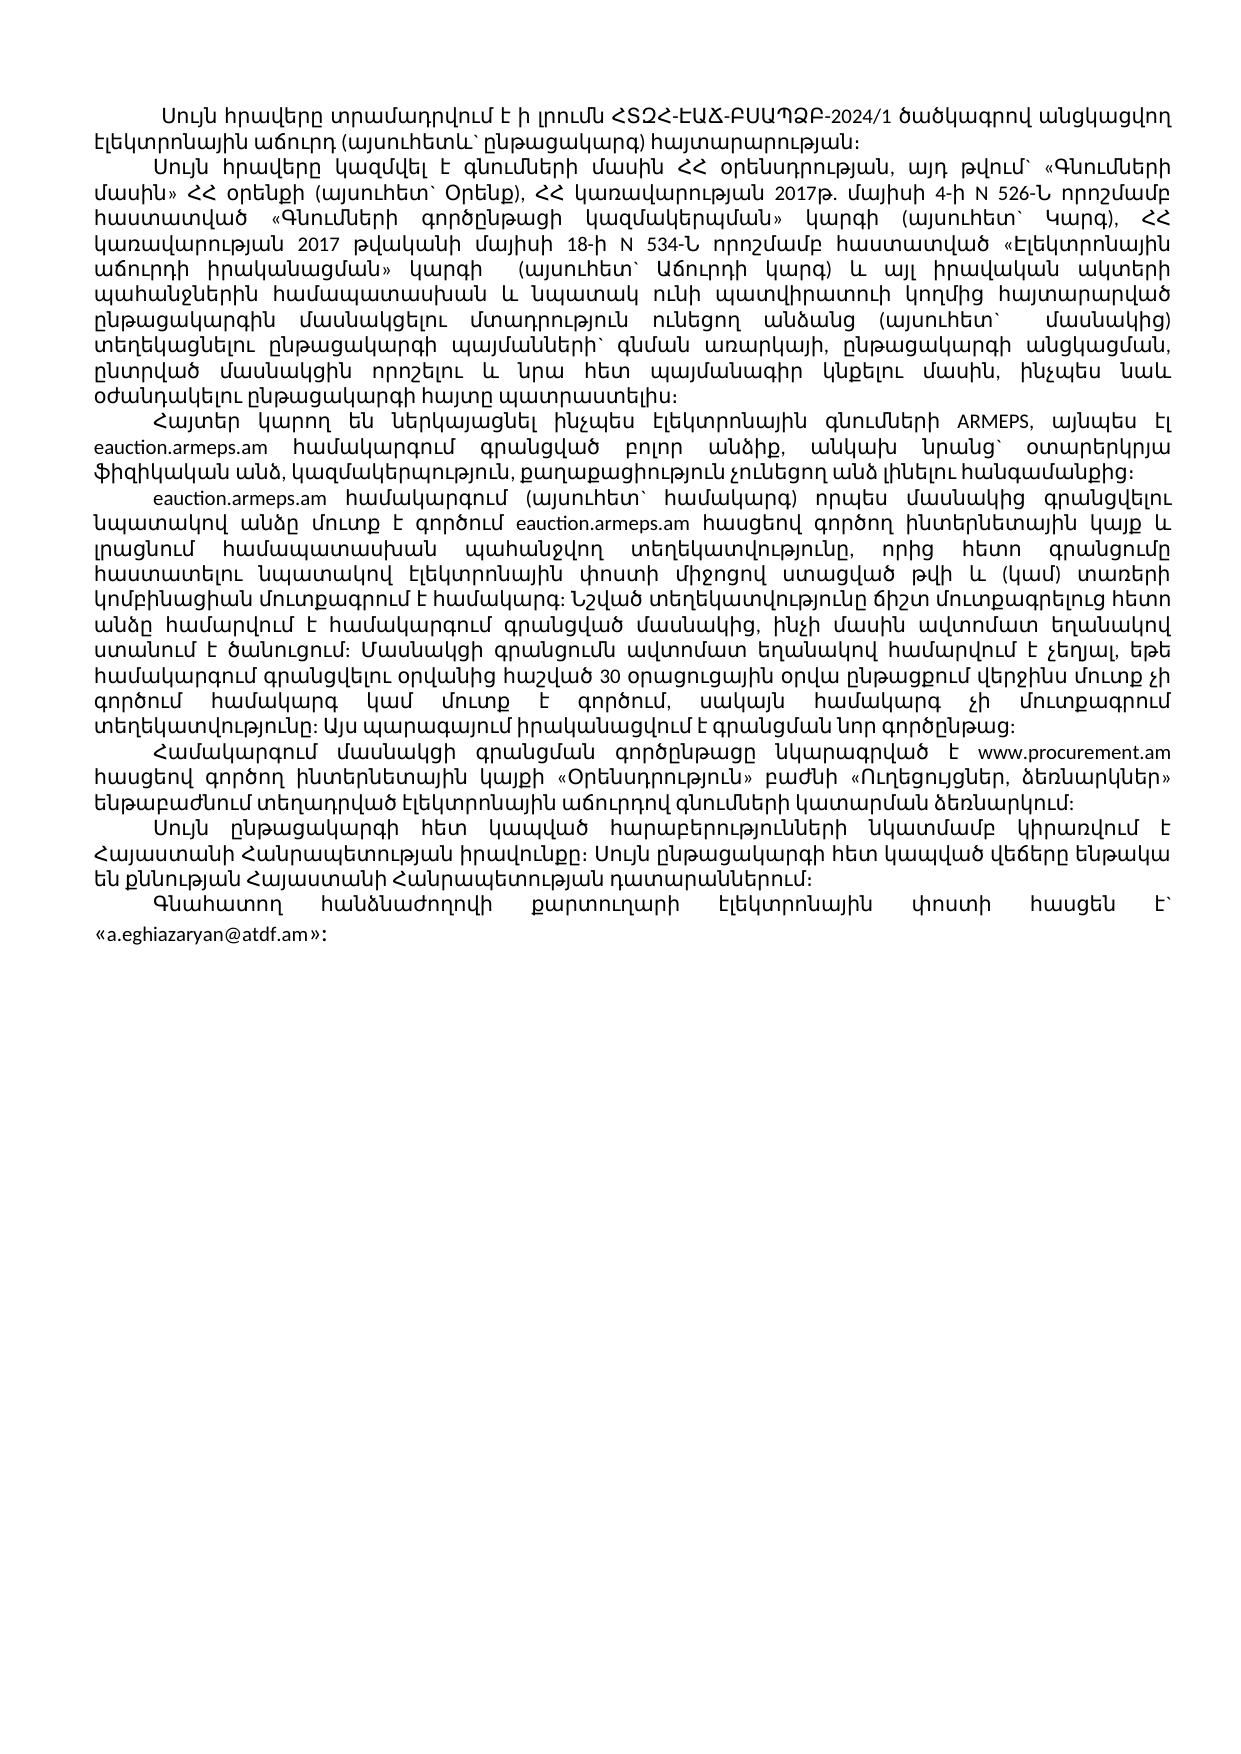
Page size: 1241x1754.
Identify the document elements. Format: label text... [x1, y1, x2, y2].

text Հայտեր կարող են ներկայացնել ինչպես էլեկտրոնային գնումների ARMEPS, այնպես էլ eauction.armeps.am համակարգում գրանցված բոլոր անձիք, անկախ նրանց` օտարերկրյա ֆիզիկական անձ, կազմակերպություն, քաղաքացիություն չունեցող անձ լինելու հանգամանքից։ [94, 409, 1171, 485]
text Համակարգում մասնակցի գրանցման գործընթացը նկարագրված է www.procurement.am հասցեով գործող ինտերնետային կայքի «Օրենսդրություն» բաժնի «Ուղեցույցներ, ձեռնարկներ» ենթաբաժնում տեղադրված էլեկտրոնային աճուրդով գնումների կատարման ձեռնարկում: [94, 739, 1171, 815]
text Գնահատող հանձնաժողովի քարտուղարի էլեկտրոնային փոստի հասցեն է` «a.eghiazaryan@atdf.am»: [94, 892, 1171, 948]
text Սույն ընթացակարգի հետ կապված հարաբերությունների նկատմամբ կիրառվում է Հայաստանի Հանրապետության իրավունքը։ Սույն ընթացակարգի հետ կապված վեճերը ենթակա են քննության Հայաստանի Հանրապետության դատարաններում։ [94, 815, 1171, 892]
text eauction.armeps.am համակարգում (այսուհետ` համակարգ) որպես մասնակից գրանցվելու նպատակով անձը մուտք է գործում eauction.armeps.am հասցեով գործող ինտերնետային կայք և լրացնում համապատասխան պահանջվող տեղեկատվությունը, որից հետո գրանցումը հաստատելու նպատակով էլեկտրոնային փոստի միջոցով ստացված թվի և (կամ) տառերի կոմբինացիան մուտքագրում է համակարգ: Նշված տեղեկատվությունը ճիշտ մուտքագրելուց հետո անձը համարվում է համակարգում գրանցված մասնակից, ինչի մասին ավտոմատ եղանակով ստանում է ծանուցում: Մասնակցի գրանցումն ավտոմատ եղանակով համարվում է չեղյալ, եթե համակարգում գրանցվելու օրվանից հաշված 30 օրացուցային օրվա ընթացքում վերջինս մուտք չի գործում համակարգ կամ մուտք է գործում, սակայն համակարգ չի մուտքագրում տեղեկատվությունը: Այս պարագայում իրականացվում է գրանցման նոր գործընթաց: [94, 485, 1171, 739]
text Սույն հրավերը տրամադրվում է ի լրումն ՀՏԶՀ-ԷԱՃ-ԲՍԱՊՁԲ-2024/1 ծածկագրով անցկացվող էլեկտրոնային աճուրդ (այսուհետև` ընթացակարգ) հայտարարության։ [94, 104, 1171, 154]
text Սույն հրավերը կազմվել է գնումների մասին ՀՀ օրենսդրության, այդ թվում` «Գնումների մասին» ՀՀ օրենքի (այսուհետ` Օրենք), ՀՀ կառավարության 2017թ. մայիսի 4-ի N 526-Ն որոշմամբ հաստատված «Գնումների գործընթացի կազմակերպման» կարգի (այսուհետ` Կարգ), ՀՀ կառավարության 2017 թվականի մայիսի 18-ի N 534-Ն որոշմամբ հաստատված «Էլեկտրոնային աճուրդի իրականացման» կարգի (այսուհետ` Աճուրդի կարգ) և այլ իրավական ակտերի պահանջներին համապատասխան և նպատակ ունի պատվիրատուի կողմից հայտարարված ընթացակարգին մասնակցելու մտադրություն ունեցող անձանց (այսուհետ` մասնակից) տեղեկացնելու ընթացակարգի պայմանների` գնման առարկայի, ընթացակարգի անցկացման, ընտրված մասնակցին որոշելու և նրա հետ պայմանագիր կնքելու մասին, ինչպես նաև օժանդակելու ընթացակարգի հայտը պատրաստելիս։ [94, 154, 1171, 409]
